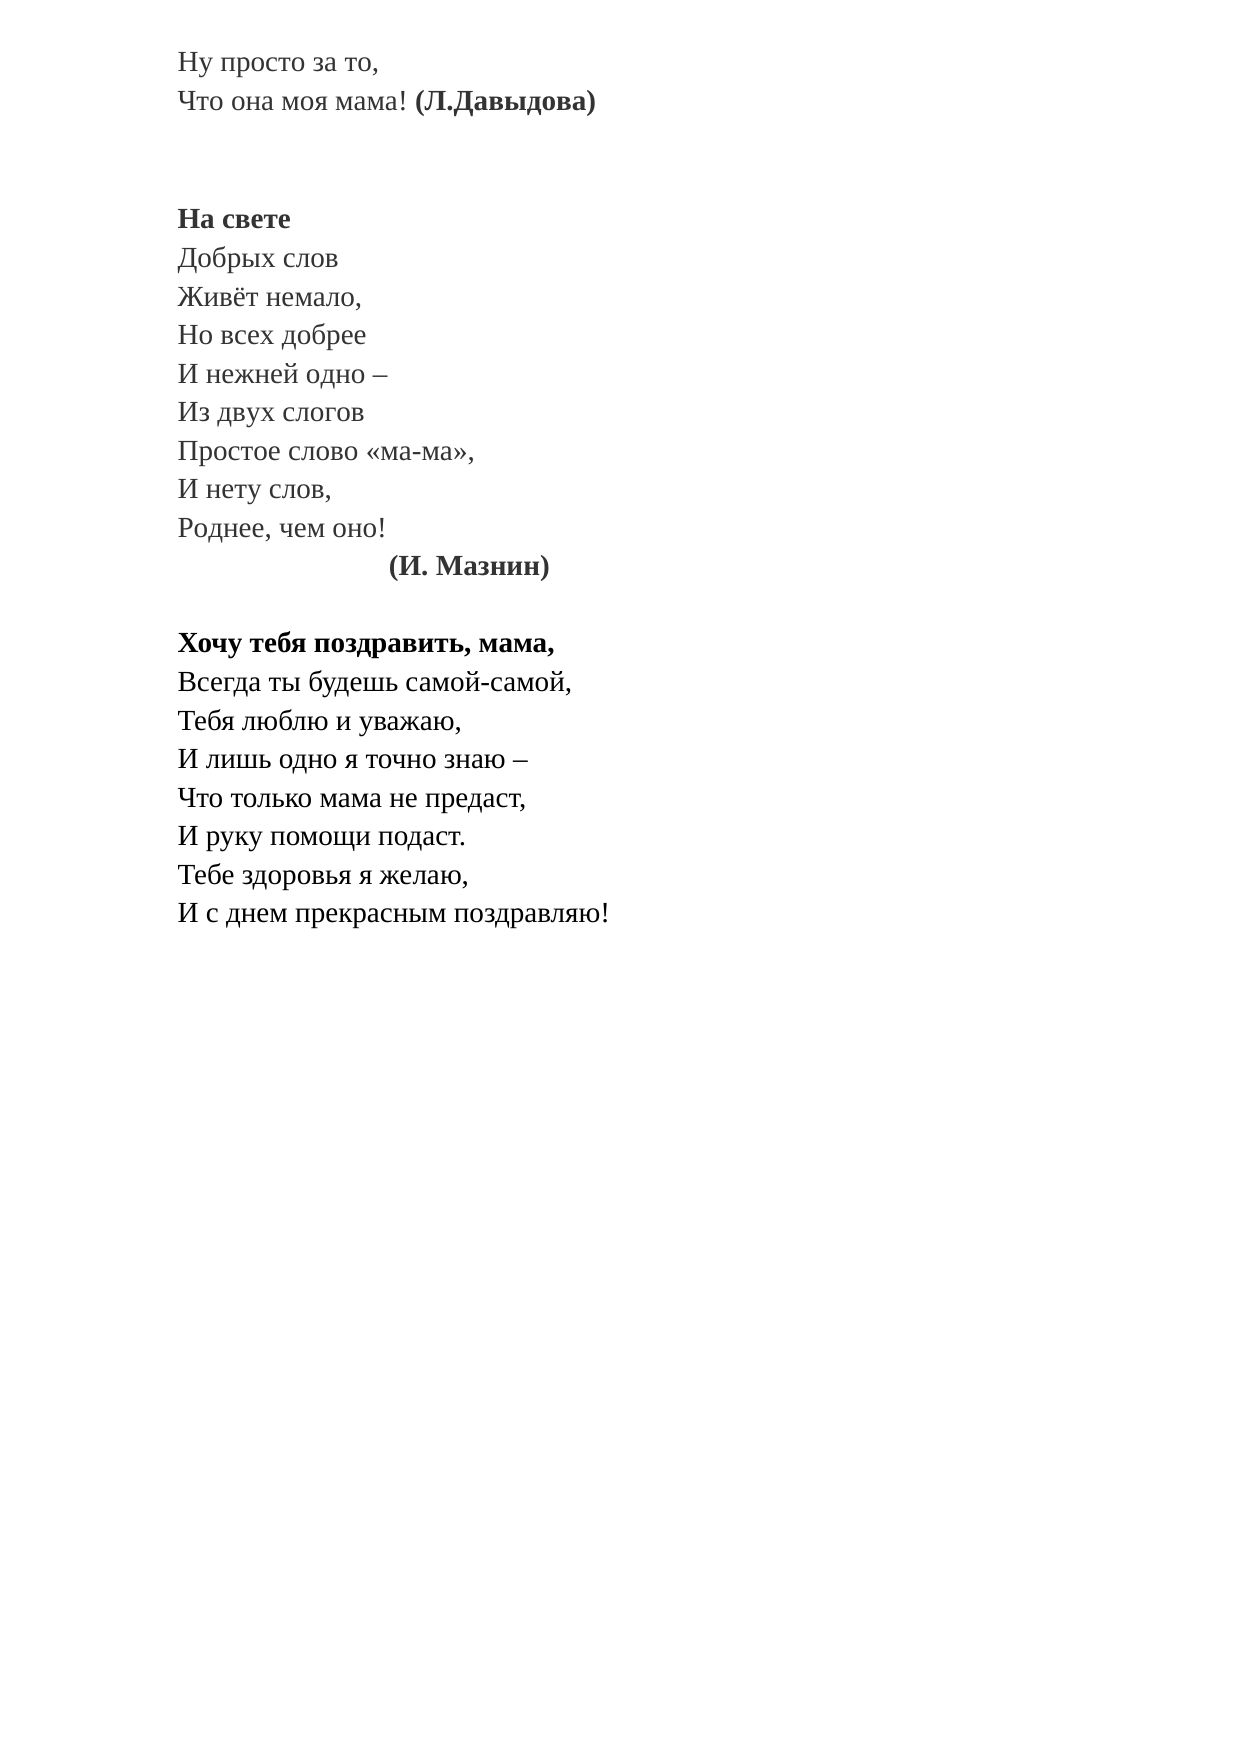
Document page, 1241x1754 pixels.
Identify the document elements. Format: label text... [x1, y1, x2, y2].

subtitle Хочу тебя поздравить, мама, [177, 626, 1152, 659]
subtitle На свете Добрых слов Живёт немало, Но всех добрее И нежней одно – Из двух слогов Простое слово «ма-ма», И нету слов, Роднее, чем оно! (И. Мазнин) [177, 202, 1152, 582]
subtitle Всегда ты будешь самой-самой, Тебя люблю и уважаю, И лишь одно я точно знаю – Что только мама не предаст, И руку помощи подаст. Тебе здоровья я желаю, И с днем прекрасным поздравляю! [177, 664, 1152, 929]
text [177, 44, 1152, 116]
